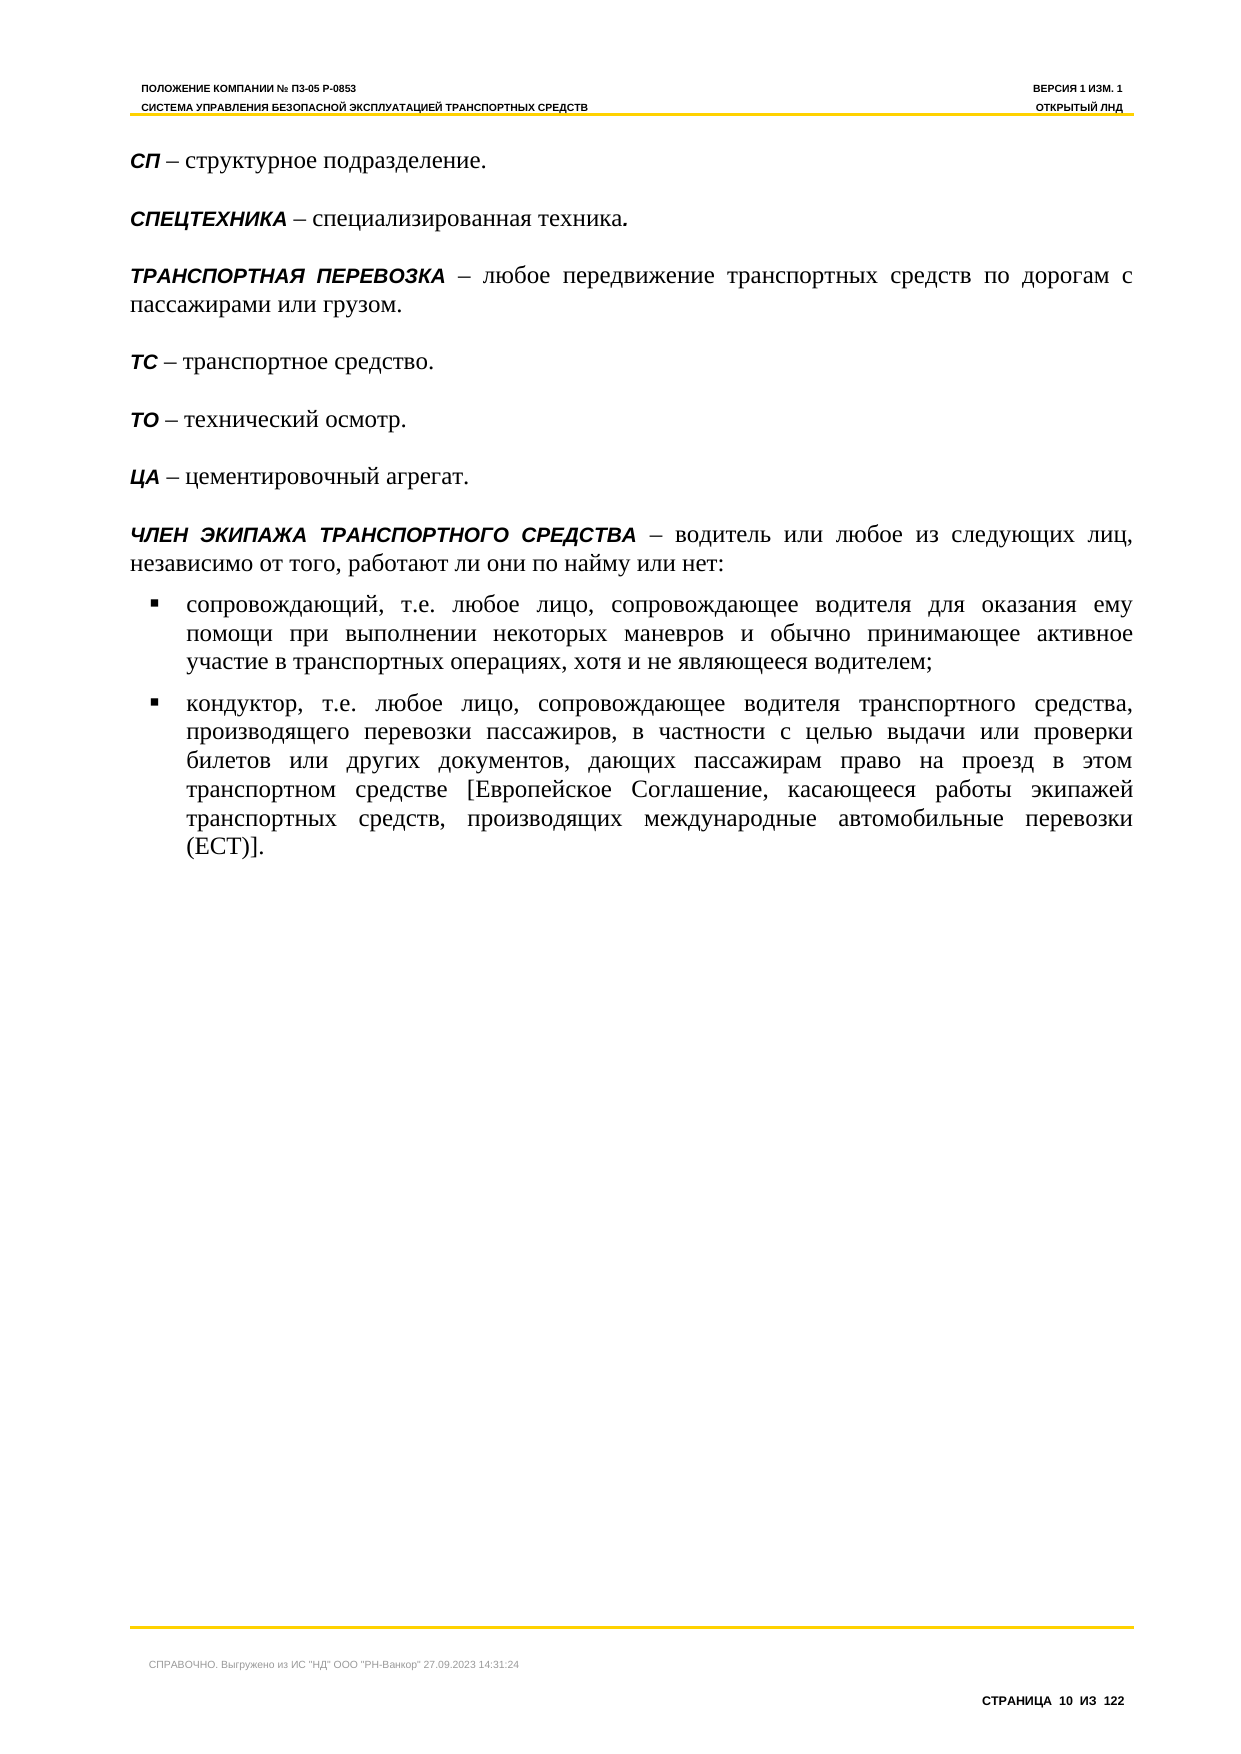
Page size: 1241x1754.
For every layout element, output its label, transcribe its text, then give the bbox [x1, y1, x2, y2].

list сопровождающий, т.е. любое лицо, сопровождающее водителя для оказания ему помощи при выполнении некоторых маневров и обычно принимающее активное участие в транспортных операциях, хотя и не являющееся водителем; [149, 589, 1134, 675]
text ТС – транспортное средство. [130, 346, 1134, 375]
text ТРАНСПОРТНАЯ ПЕРЕВОЗКА – любое передвижение транспортных средств по дорогам с пассажирами или грузом. [130, 260, 1134, 318]
text ТО – технический осмотр. [130, 404, 1134, 433]
text СП – структурное подразделение. [130, 145, 1134, 174]
text ЧЛЕН ЭКИПАЖА ТРАНСПОРТНОГО СРЕДСТВА – водитель или любое из следующих лиц, независимо от того, работают ли они по найму или нет: [130, 519, 1134, 576]
text ЦА – цементировочный агрегат. [130, 461, 1134, 490]
list кондуктор, т.е. любое лицо, сопровождающее водителя транспортного средства, производящего перевозки пассажиров, в частности с целью выдачи или проверки билетов или других документов, дающих пассажирам право на проезд в этом транспортном средстве [Европейское Соглашение, касающееся работы экипажей транспортных средств, производящих международные автомобильные перевозки (ЕСТ)]. [149, 688, 1134, 860]
text СПЕЦТЕХНИКА – специализированная техника. [130, 203, 1134, 231]
